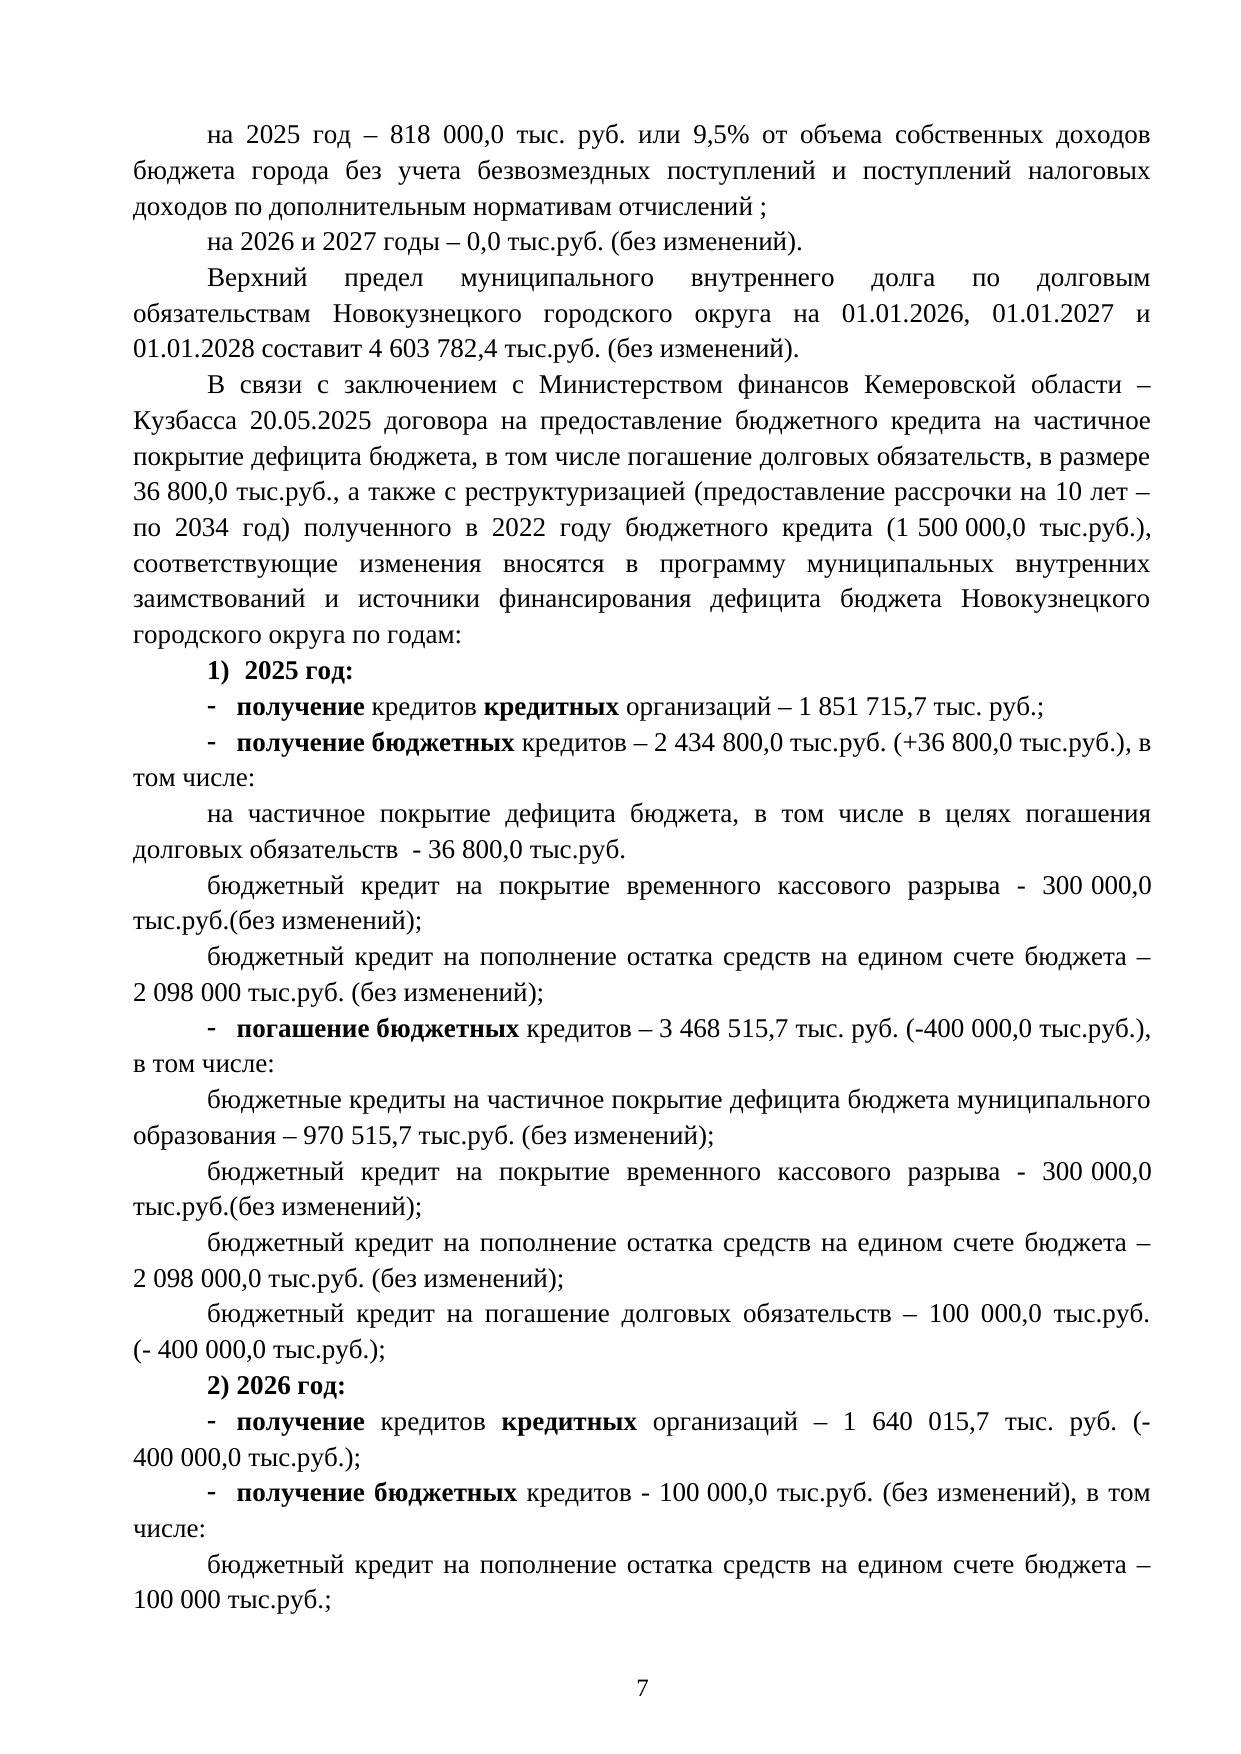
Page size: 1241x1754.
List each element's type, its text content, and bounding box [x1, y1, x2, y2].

text Верхний предел муниципального внутреннего долга по долговым обязательствам Новокузнецкого городского округа на 01.01.2026, 01.01.2027 и 01.01.2028 составит 4 603 782,4 тыс.руб. (без изменений). [133, 261, 1152, 364]
list 2025 год: [207, 654, 1152, 685]
list получение кредитов кредитных организаций – 1 640 015,7 тыс. руб. (-400 000,0 тыс.руб.); [133, 1405, 1152, 1472]
list на частичное покрытие дефицита бюджета, в том числе в целях погашения долговых обязательств - 36 800,0 тыс.руб. [133, 797, 1152, 864]
list получение бюджетных кредитов - 100 000,0 тыс.руб. (без изменений), в том числе: [133, 1476, 1152, 1543]
list получение бюджетных кредитов – 2 434 800,0 тыс.руб. (+36 800,0 тыс.руб.), в том числе: [133, 726, 1152, 793]
list бюджетные кредиты на частичное покрытие дефицита бюджета муниципального образования – 970 515,7 тыс.руб. (без изменений); [133, 1083, 1152, 1150]
list бюджетный кредит на пополнение остатка средств на едином счете бюджета – 2 098 000 тыс.руб. (без изменений); [133, 940, 1152, 1007]
text на 2025 год – 818 000,0 тыс. руб. или 9,5% от объема собственных доходов бюджета города без учета безвозмездных поступлений и поступлений налоговых доходов по дополнительным нормативам отчислений ; [133, 118, 1152, 221]
list бюджетный кредит на покрытие временного кассового разрыва - 300 000,0 тыс.руб.(без изменений); [133, 869, 1152, 936]
list получение кредитов кредитных организаций – 1 851 715,7 тыс. руб.; [133, 690, 1152, 721]
text на 2026 и 2027 годы – 0,0 тыс.руб. (без изменений). [133, 225, 1152, 256]
list бюджетный кредит на пополнение остатка средств на едином счете бюджета – 2 098 000,0 тыс.руб. (без изменений); [133, 1226, 1152, 1293]
list погашение бюджетных кредитов – 3 468 515,7 тыс. руб. (-400 000,0 тыс.руб.), в том числе: [133, 1012, 1152, 1079]
list бюджетный кредит на пополнение остатка средств на едином счете бюджета – 100 000 тыс.руб.; [133, 1548, 1152, 1615]
list бюджетный кредит на погашение долговых обязательств – 100 000,0 тыс.руб. (- 400 000,0 тыс.руб.); [133, 1298, 1152, 1364]
list 2026 год: [207, 1369, 1152, 1400]
list В связи с заключением с Министерством финансов Кемеровской области – Кузбасса 20.05.2025 договора на предоставление бюджетного кредита на частичное покрытие дефицита бюджета, в том числе погашение долговых обязательств, в размере 36 800,0 тыс.руб., а также с реструктуризацией (предоставление рассрочки на 10 лет – по 2034 год) полученного в 2022 году бюджетного кредита (1 500 000,0 тыс.руб.), соответствующие изменения вносятся в программу муниципальных внутренних заимствований и источники финансирования дефицита бюджета Новокузнецкого городского округа по годам: [133, 368, 1152, 649]
list бюджетный кредит на покрытие временного кассового разрыва - 300 000,0 тыс.руб.(без изменений); [133, 1155, 1152, 1222]
